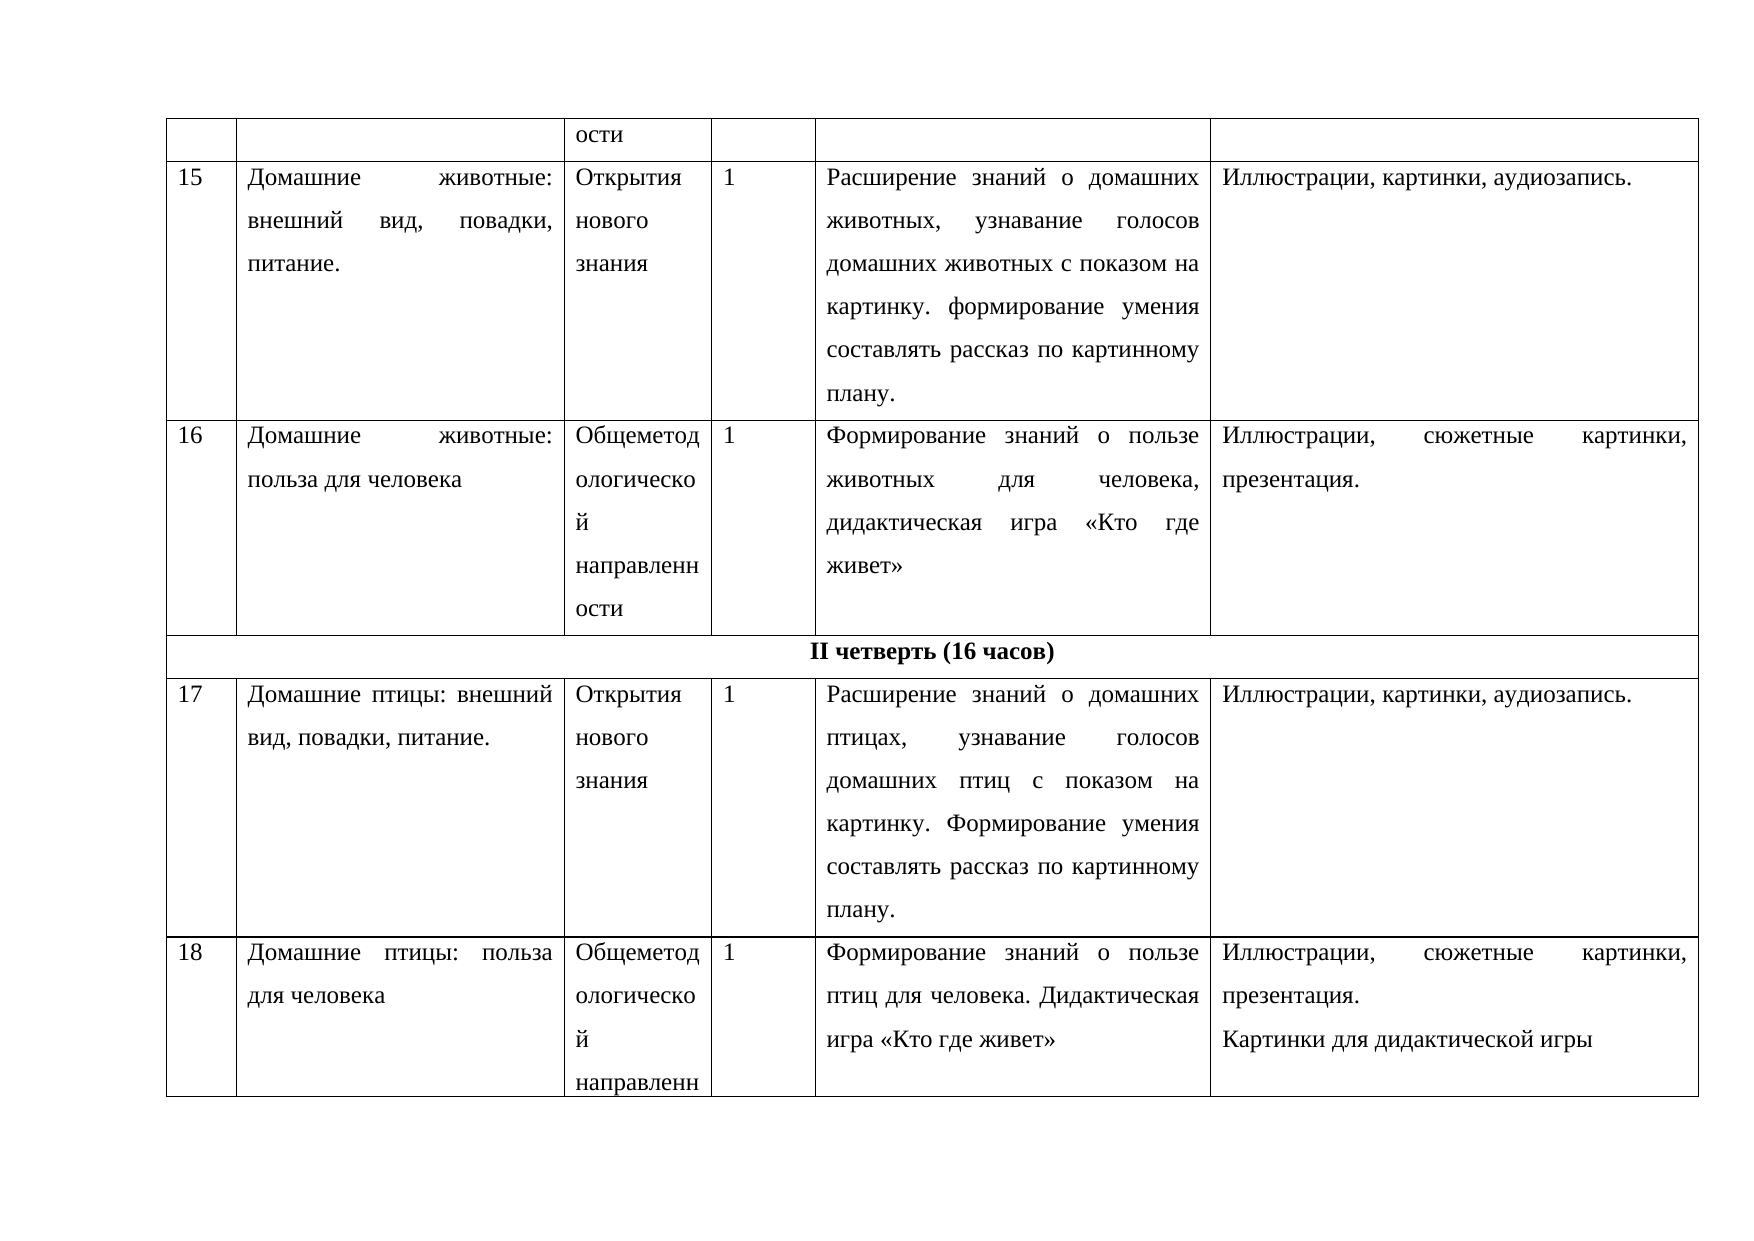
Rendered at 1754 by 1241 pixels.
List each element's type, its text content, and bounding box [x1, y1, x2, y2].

table_cell Расширение знаний о домашних животных, узнавание голосов домашних животных с показом на картинку. формирование умения составлять рассказ по картинному плану. [816, 162, 1210, 419]
table_cell Открытия нового знания [565, 679, 711, 936]
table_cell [816, 938, 1210, 1096]
table_cell Иллюстрации, картинки, аудиозапись. [1211, 679, 1698, 936]
table_cell Иллюстрации, сюжетные картинки, презентация. [1211, 421, 1698, 635]
table_cell Домашние животные: внешний вид, повадки, питание. [237, 162, 564, 419]
table_cell 18 [167, 938, 236, 1096]
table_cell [565, 119, 711, 161]
table_cell II четверть (16 часов) [167, 636, 1698, 678]
table_cell Домашние животные: польза для человека [237, 421, 564, 635]
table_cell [565, 938, 711, 1096]
table_cell 14 [167, 119, 236, 161]
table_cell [237, 938, 564, 1096]
table_cell 1 [712, 938, 815, 1096]
table_cell 1 [712, 679, 815, 936]
table_cell Открытия нового знания [565, 162, 711, 419]
table_cell 15 [167, 162, 236, 419]
table_cell 1 [712, 162, 815, 419]
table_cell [1211, 119, 1698, 161]
table_cell Домашние птицы: внешний вид, повадки, питание. [237, 679, 564, 936]
table_cell Формирование знаний о пользе животных для человека, дидактическая игра «Кто где живет» [816, 421, 1210, 635]
table_cell Расширение знаний о домашних птицах, узнавание голосов домашних птиц с показом на картинку. Формирование умения составлять рассказ по картинному плану. [816, 679, 1210, 936]
table_cell Иллюстрации, картинки, аудиозапись. [1211, 162, 1698, 419]
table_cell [237, 119, 564, 161]
table_cell 16 [167, 421, 236, 635]
table_cell Общеметодологической направленности [565, 421, 711, 635]
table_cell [1211, 938, 1698, 1096]
table_cell 1 [712, 119, 815, 161]
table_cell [816, 119, 1210, 161]
table_cell 17 [167, 679, 236, 936]
table_cell 1 [712, 421, 815, 635]
